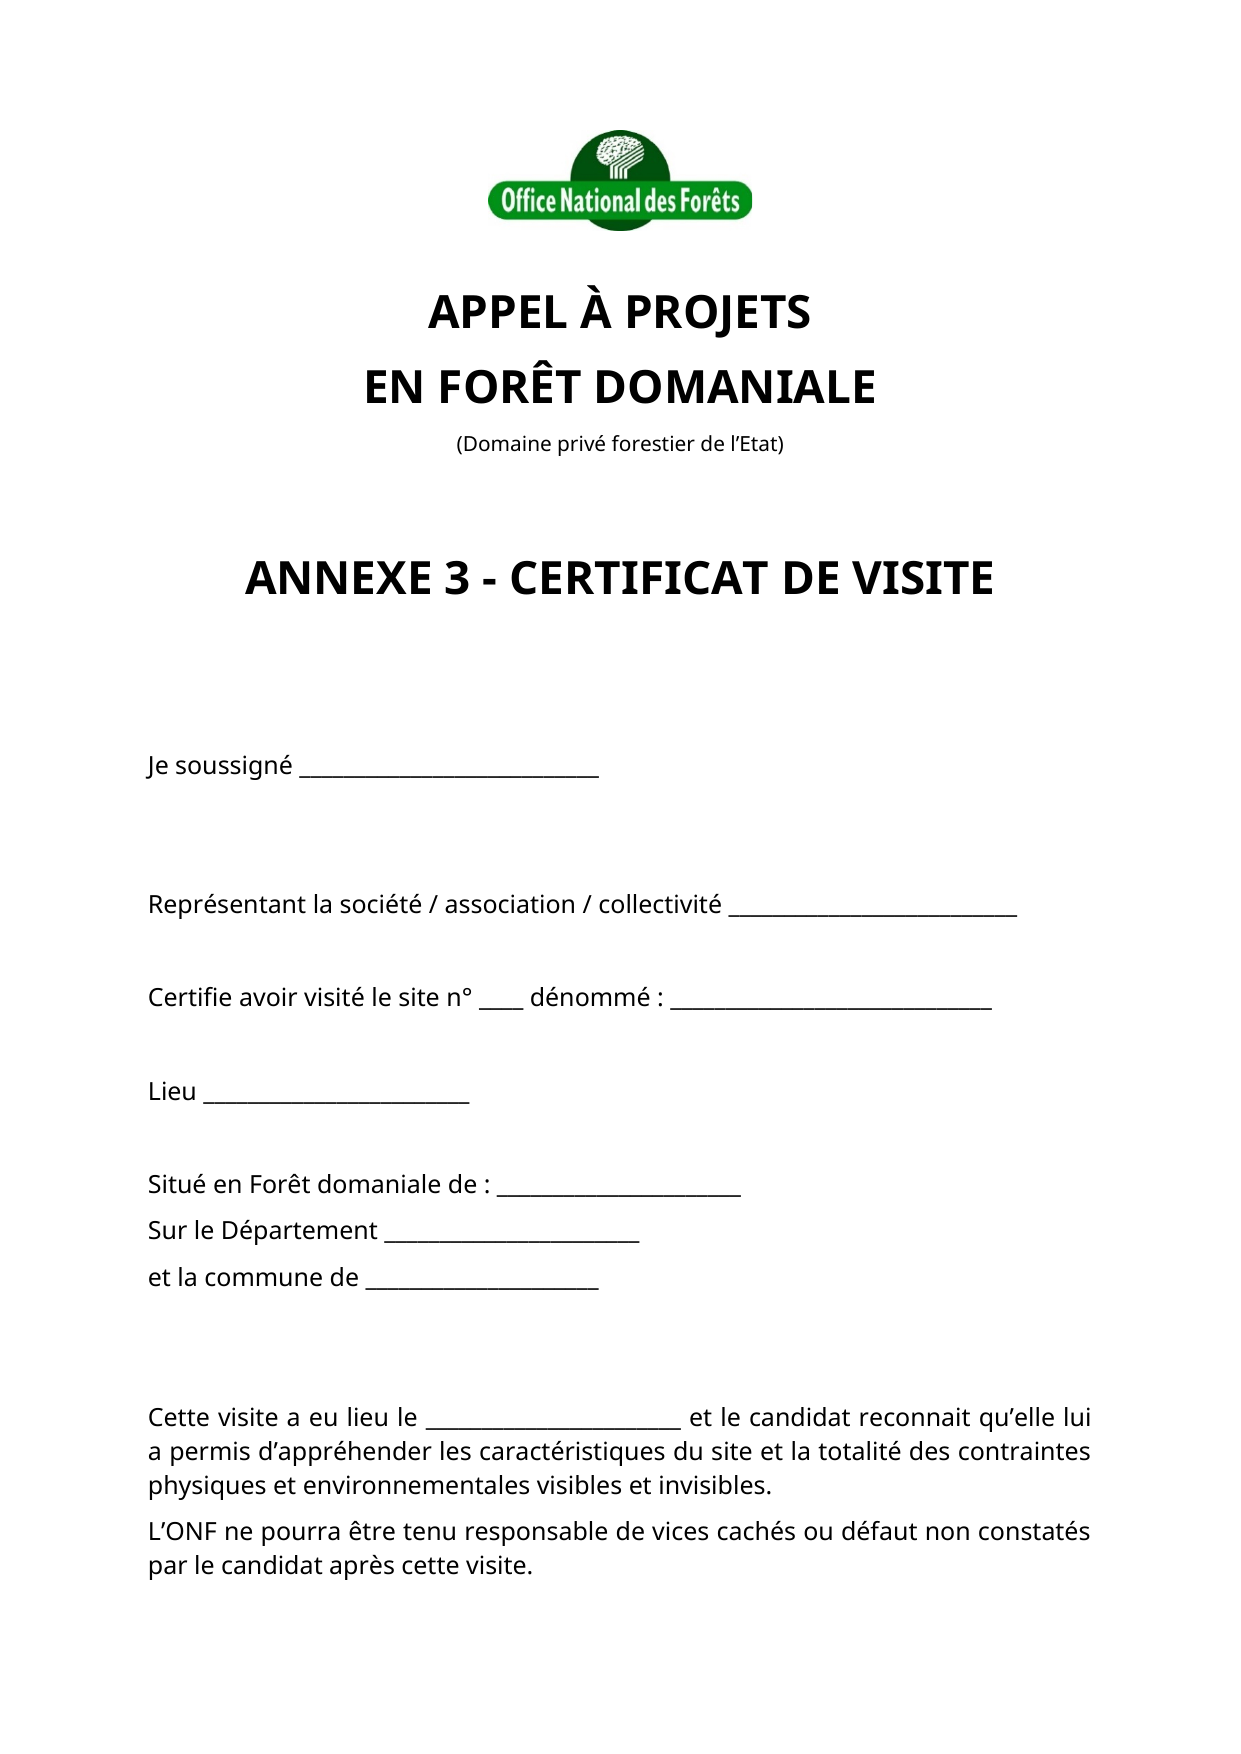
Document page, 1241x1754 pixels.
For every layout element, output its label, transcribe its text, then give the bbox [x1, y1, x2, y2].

text Lieu ________________________ [148, 1073, 1092, 1107]
text Certifie avoir visité le site n° ____ dénommé : _____________________________ [148, 980, 1092, 1014]
text L’ONF ne pourra être tenu responsable de vices cachés ou défaut non constatés par le candidat après cette visite. [148, 1514, 1092, 1582]
text Sur le Département _______________________ [148, 1213, 1092, 1247]
text Situé en Forêt domaniale de : ______________________ [148, 1166, 1092, 1200]
text et la commune de _____________________ [148, 1259, 1092, 1293]
text EN FORÊT DOMANIALE [148, 354, 1092, 417]
text ANNEXE 3 - CERTIFICAT DE VISITE [148, 545, 1092, 608]
text (Domaine privé forestier de l’Etat) [148, 429, 1092, 458]
text Je soussigné ___________________________ [148, 747, 1092, 781]
text Représentant la société / association / collectivité __________________________ [148, 887, 1092, 921]
text Cette visite a eu lieu le _______________________ et le candidat reconnait qu’elle lui a permis d’appréhender les caractéristiques du site et la totalité des contraintes physiques et environnementales visibles et invisibles. [148, 1399, 1092, 1501]
picture [488, 130, 753, 231]
text APPEL À PROJETS [148, 280, 1092, 342]
